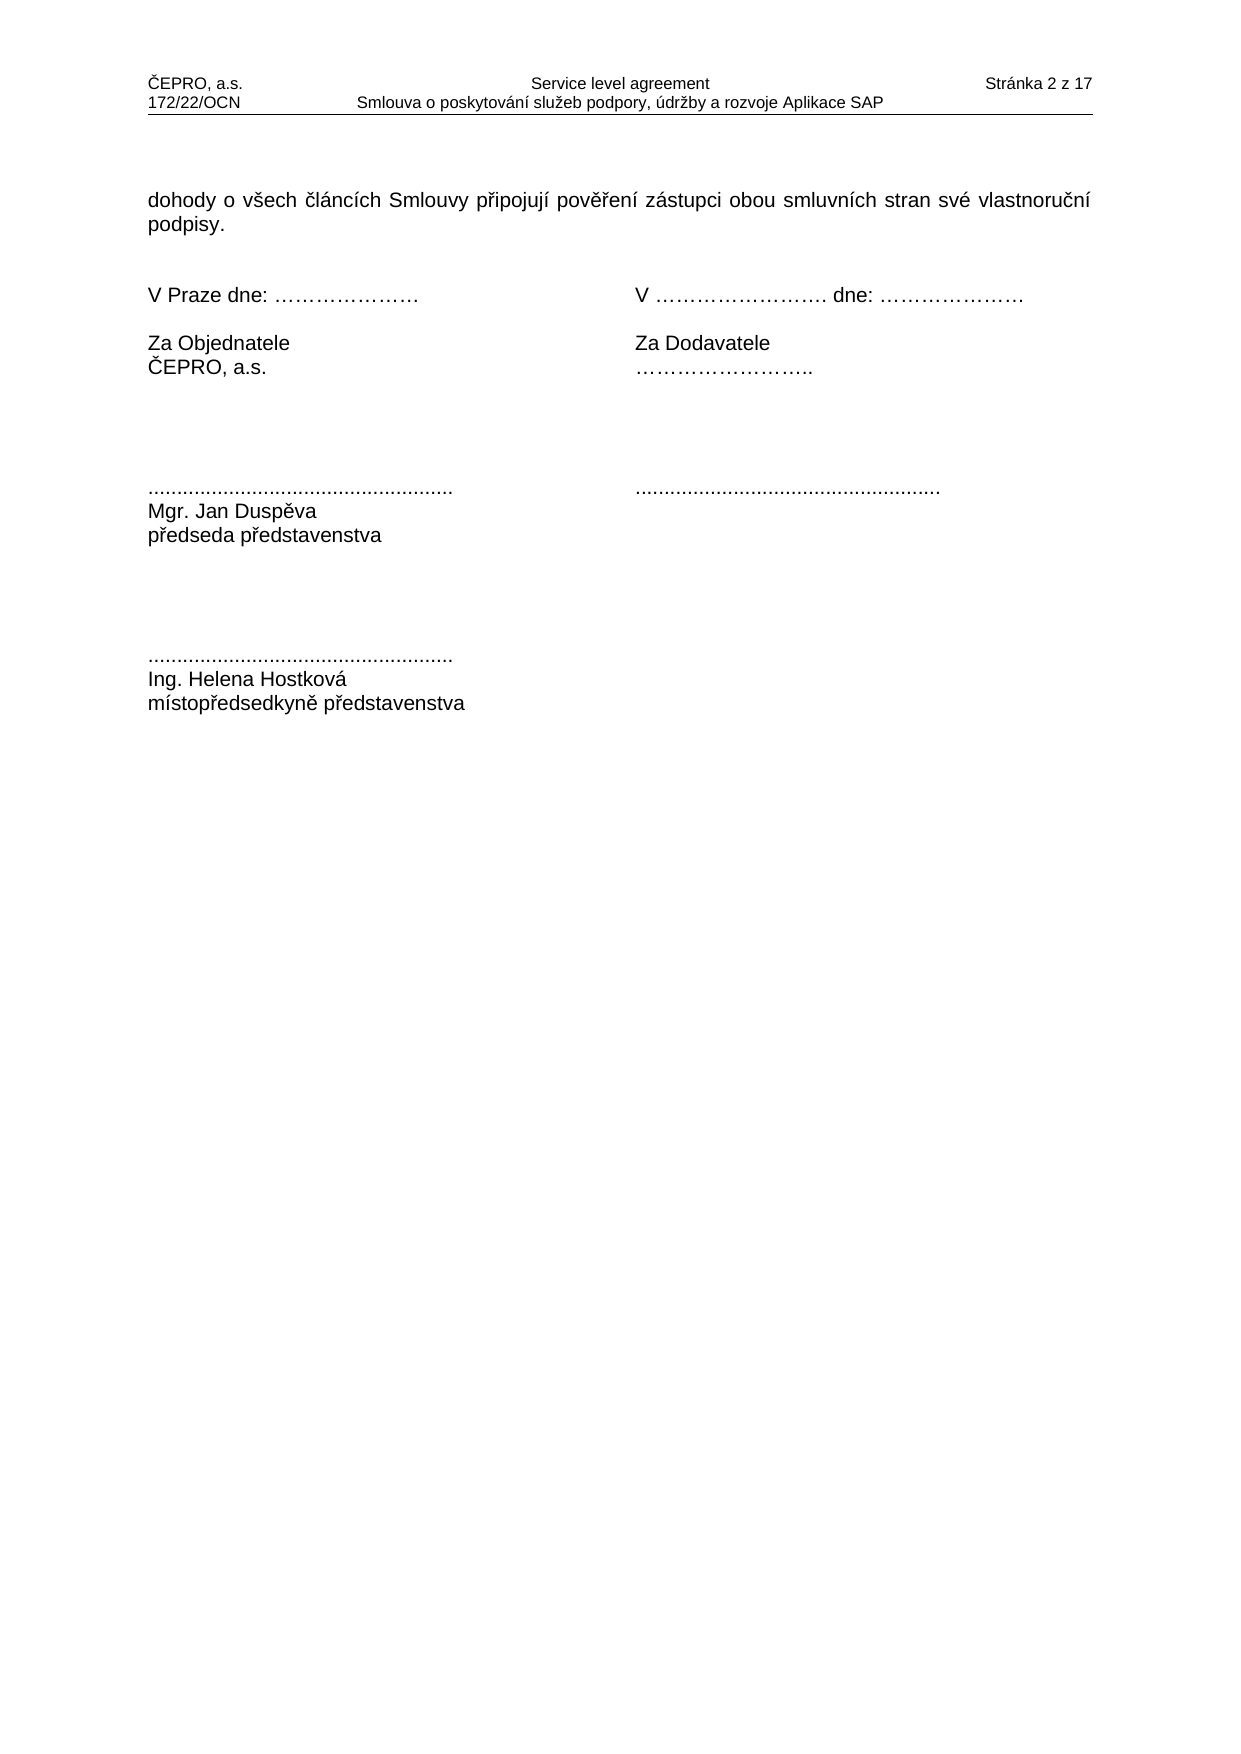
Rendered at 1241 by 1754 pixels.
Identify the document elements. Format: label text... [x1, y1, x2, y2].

text místopředsedkyně představenstva [148, 691, 1093, 714]
text Mgr. Jan Duspěva [148, 499, 1093, 523]
text ..................................................... ..................................................... [148, 475, 1093, 499]
text Ing. Helena Hostková [148, 667, 1093, 691]
text ..................................................... [148, 643, 1093, 667]
text V Praze dne: ………………… V ……………………. dne: ………………… [148, 283, 1093, 307]
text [148, 187, 1093, 235]
text Za Objednatele Za Dodavatele [148, 331, 1093, 355]
text ČEPRO, a.s. …………………….. [148, 355, 1093, 379]
text předseda představenstva [148, 523, 1093, 547]
